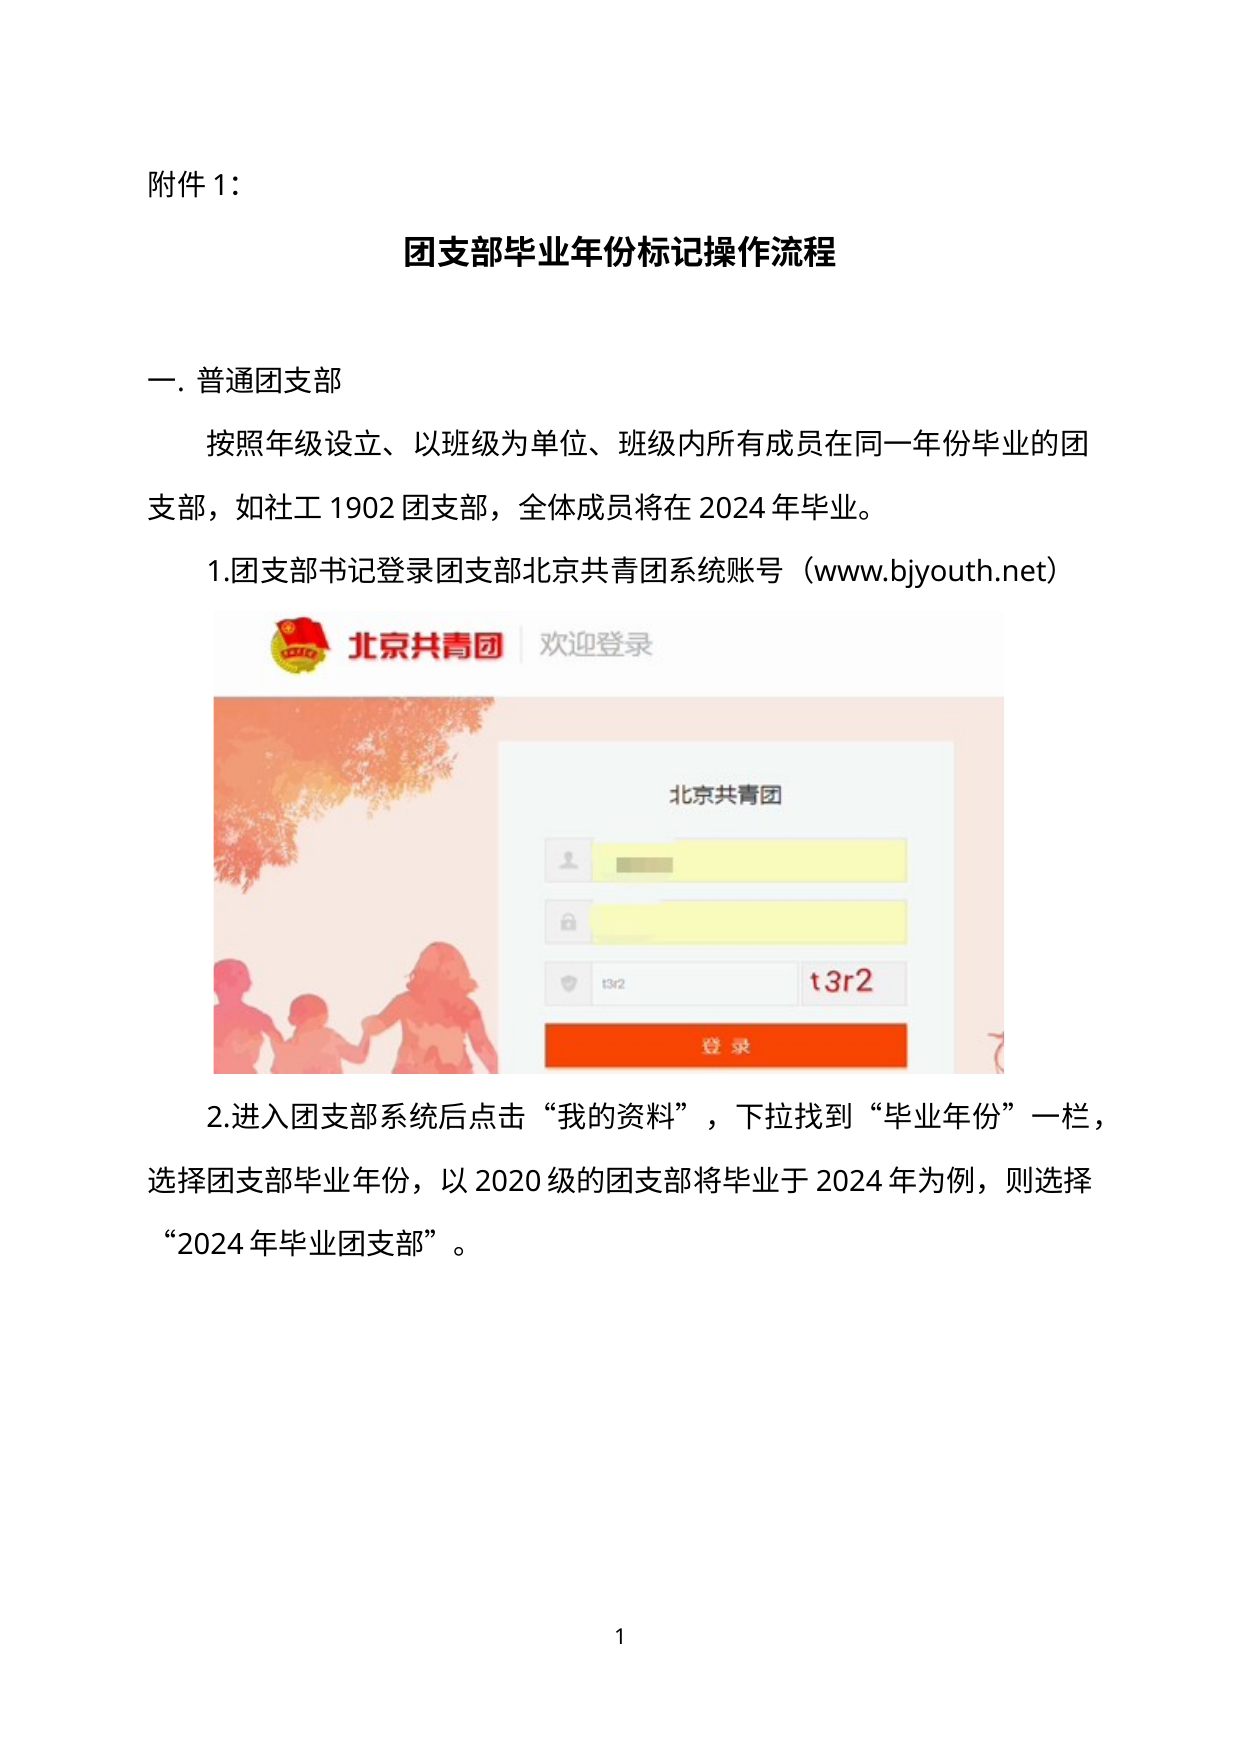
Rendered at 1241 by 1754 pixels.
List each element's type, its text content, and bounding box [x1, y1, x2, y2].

text 团支部毕业年份标记操作流程 [148, 226, 1092, 274]
picture [213, 611, 1005, 1074]
text 1.团支部书记登录团支部北京共青团系统账号（www.bjyouth.net） [148, 548, 1092, 590]
text 2.进入团支部系统后点击“我的资料”，下拉找到“毕业年份”一栏，选择团支部毕业年份，以2020级的团支部将毕业于2024年为例，则选择“2024年毕业团支部”。 [148, 1094, 1092, 1263]
list 普通团支部 [148, 357, 1092, 400]
text 按照年级设立、以班级为单位、班级内所有成员在同一年份毕业的团支部，如社工1902团支部，全体成员将在2024年毕业。 [148, 421, 1092, 527]
text 附件1： [148, 162, 1092, 204]
